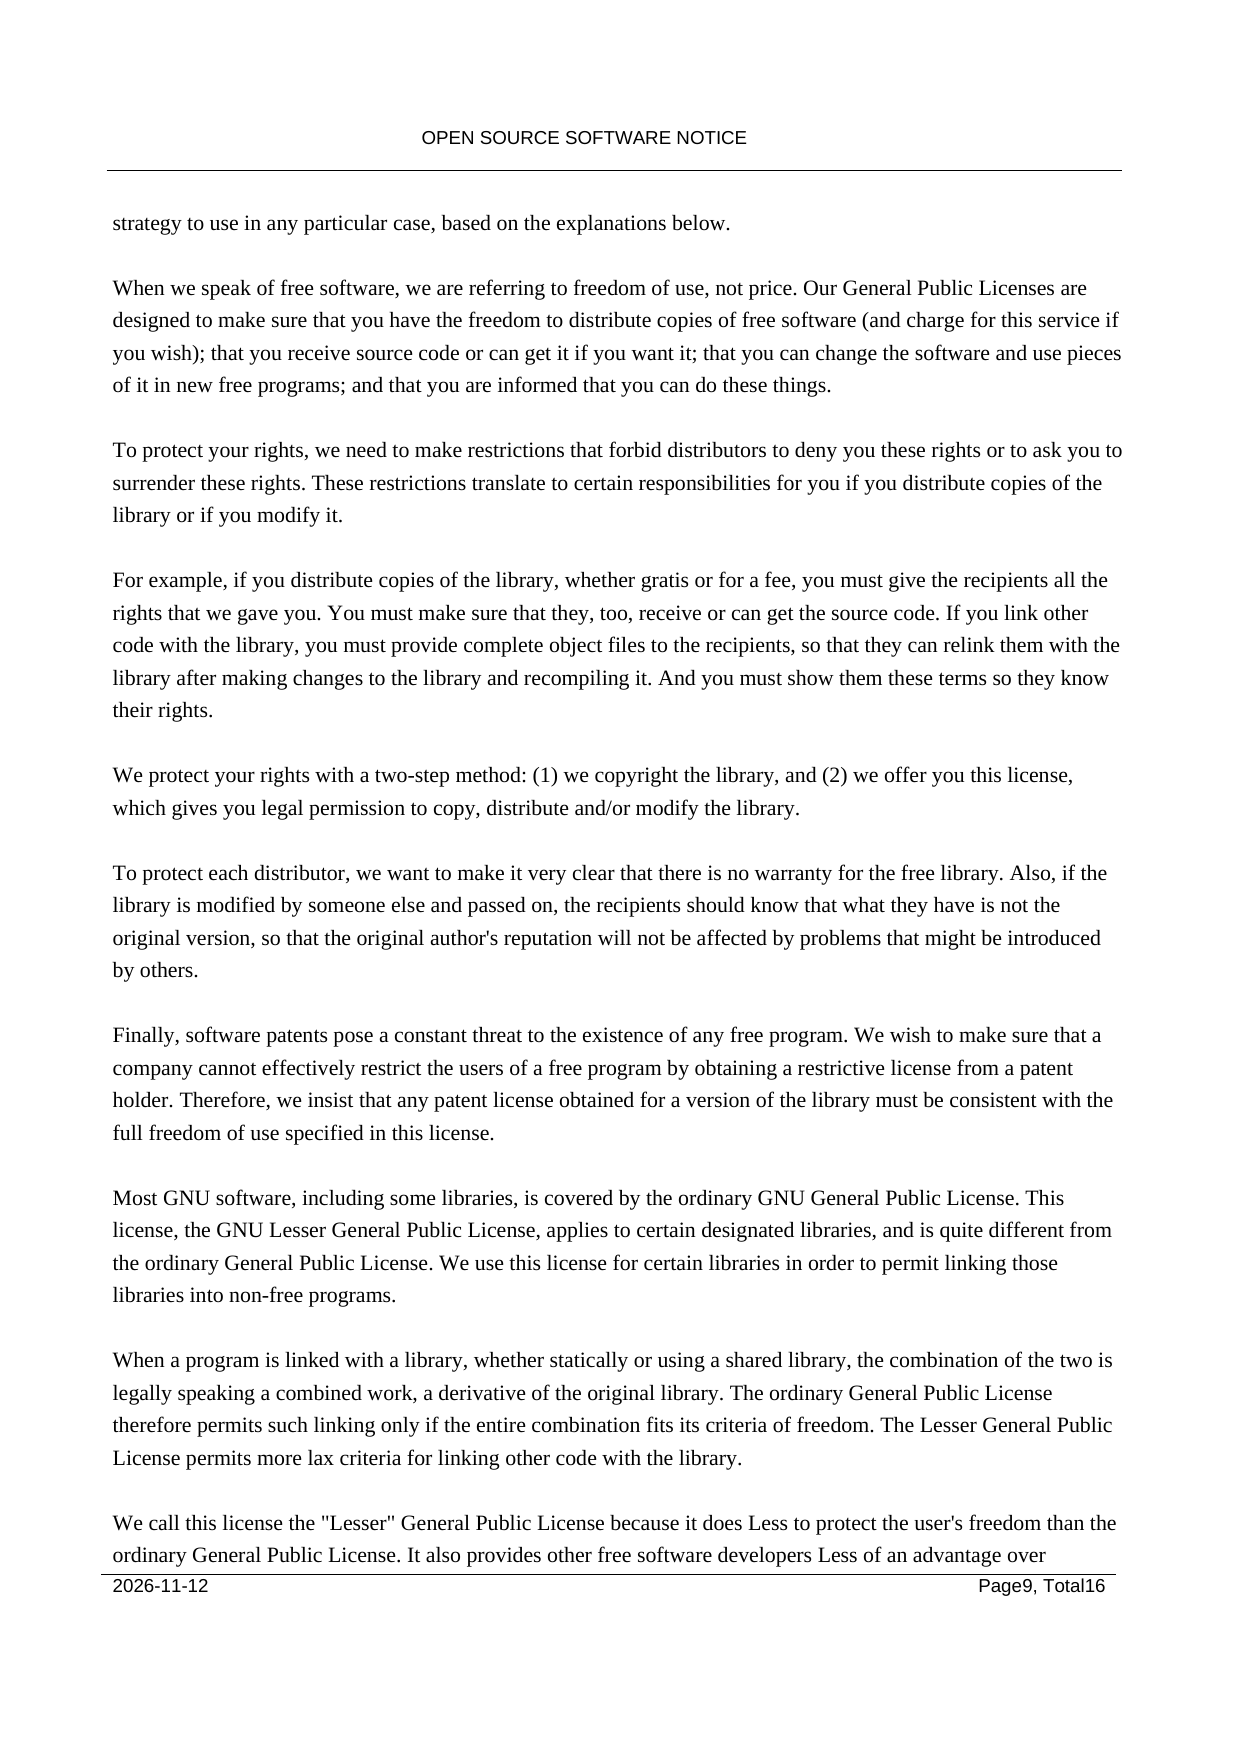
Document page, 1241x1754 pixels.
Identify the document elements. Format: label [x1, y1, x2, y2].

text [112, 206, 1128, 1571]
